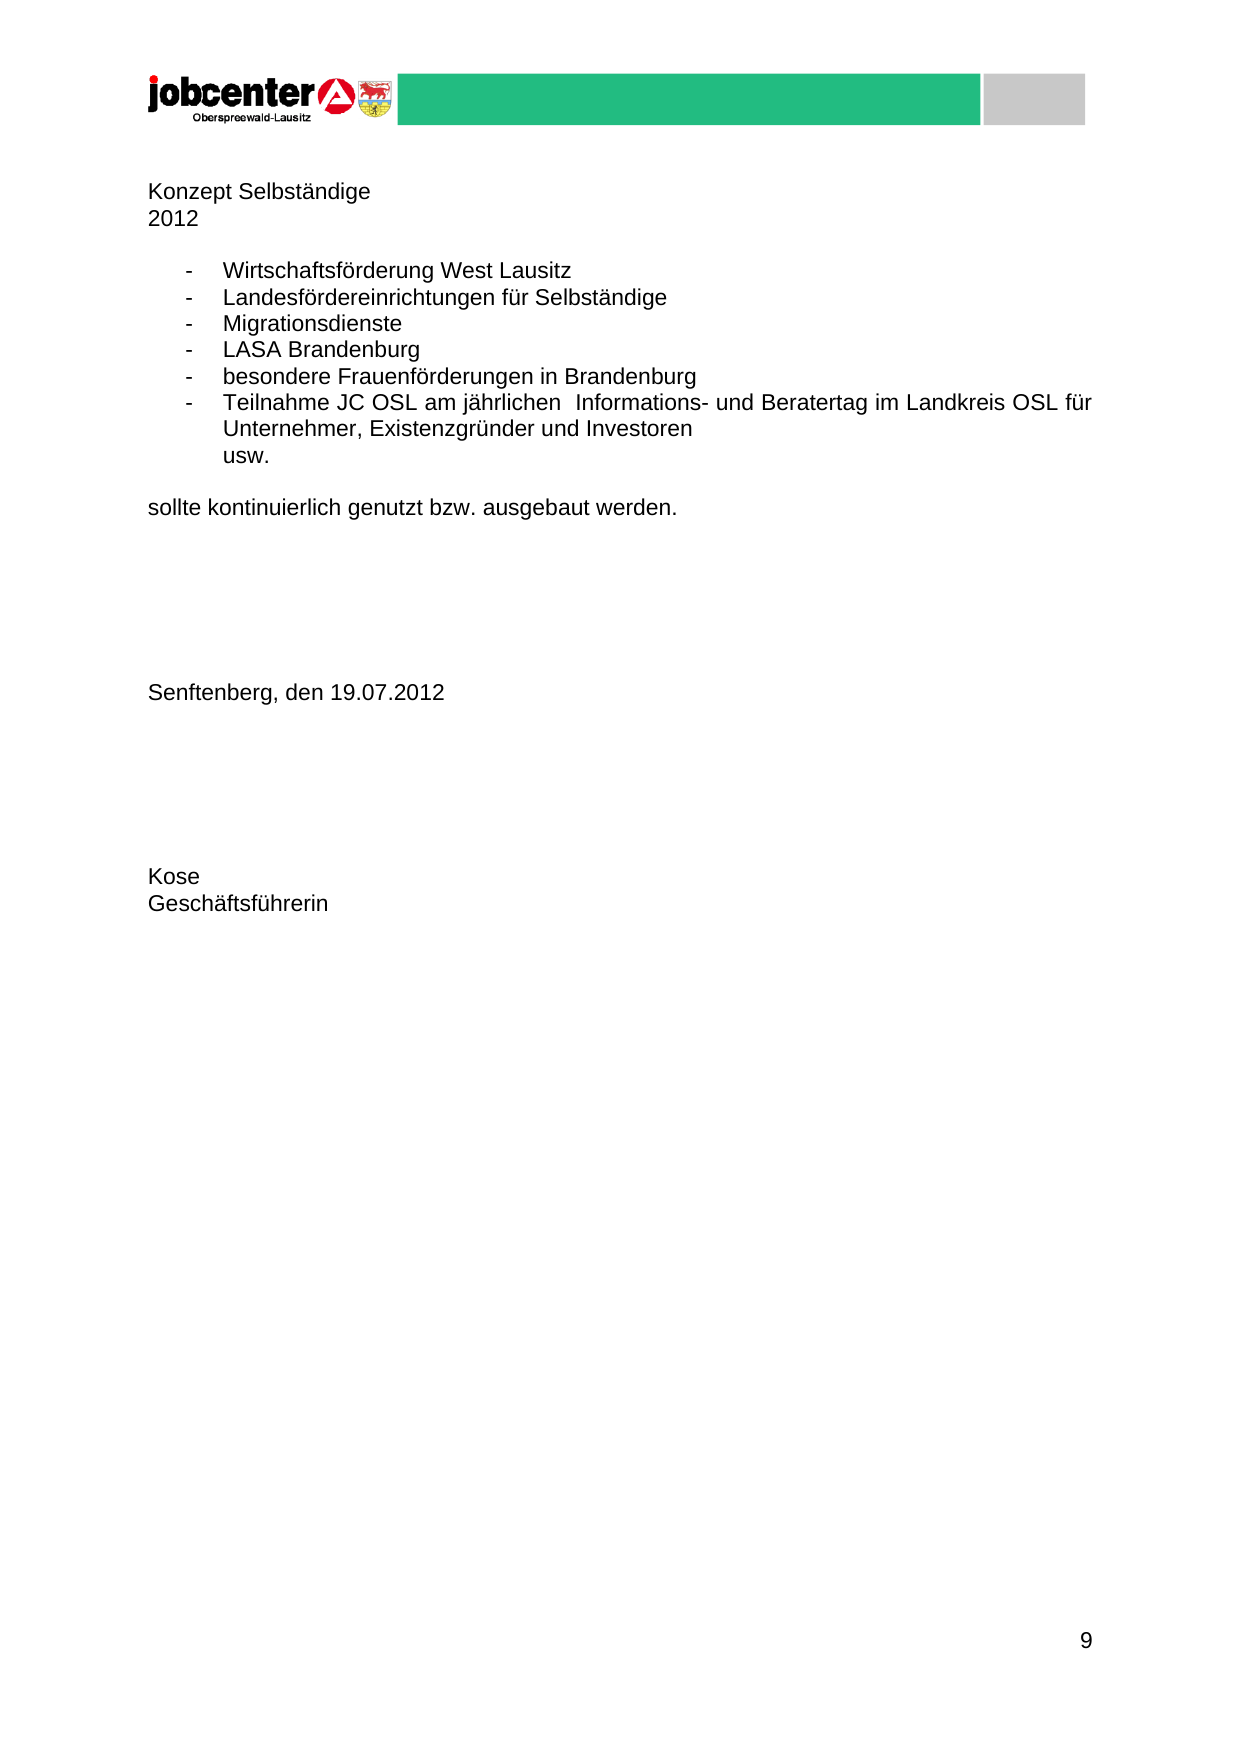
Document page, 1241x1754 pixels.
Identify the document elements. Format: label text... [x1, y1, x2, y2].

list Migrationsdienste [185, 310, 1093, 336]
text Senftenberg, den 19.07.2012 [148, 679, 1093, 705]
list LASA Brandenburg [185, 336, 1093, 363]
list Wirtschaftsförderung West Lausitz [185, 257, 1093, 283]
list usw. [223, 442, 1093, 468]
text Kose [148, 863, 1093, 890]
text Geschäftsführerin [148, 890, 1093, 916]
text sollte kontinuierlich genutzt bzw. ausgebaut werden. [148, 494, 1093, 521]
list besondere Frauenförderungen in Brandenburg [185, 363, 1093, 389]
list Teilnahme JC OSL am jährlichen Informations- und Beratertag im Landkreis OSL für Unternehmer, Existenzgründer und Investoren [185, 389, 1093, 442]
picture [147, 75, 395, 126]
list Landesfördereinrichtungen für Selbständige [185, 283, 1093, 310]
